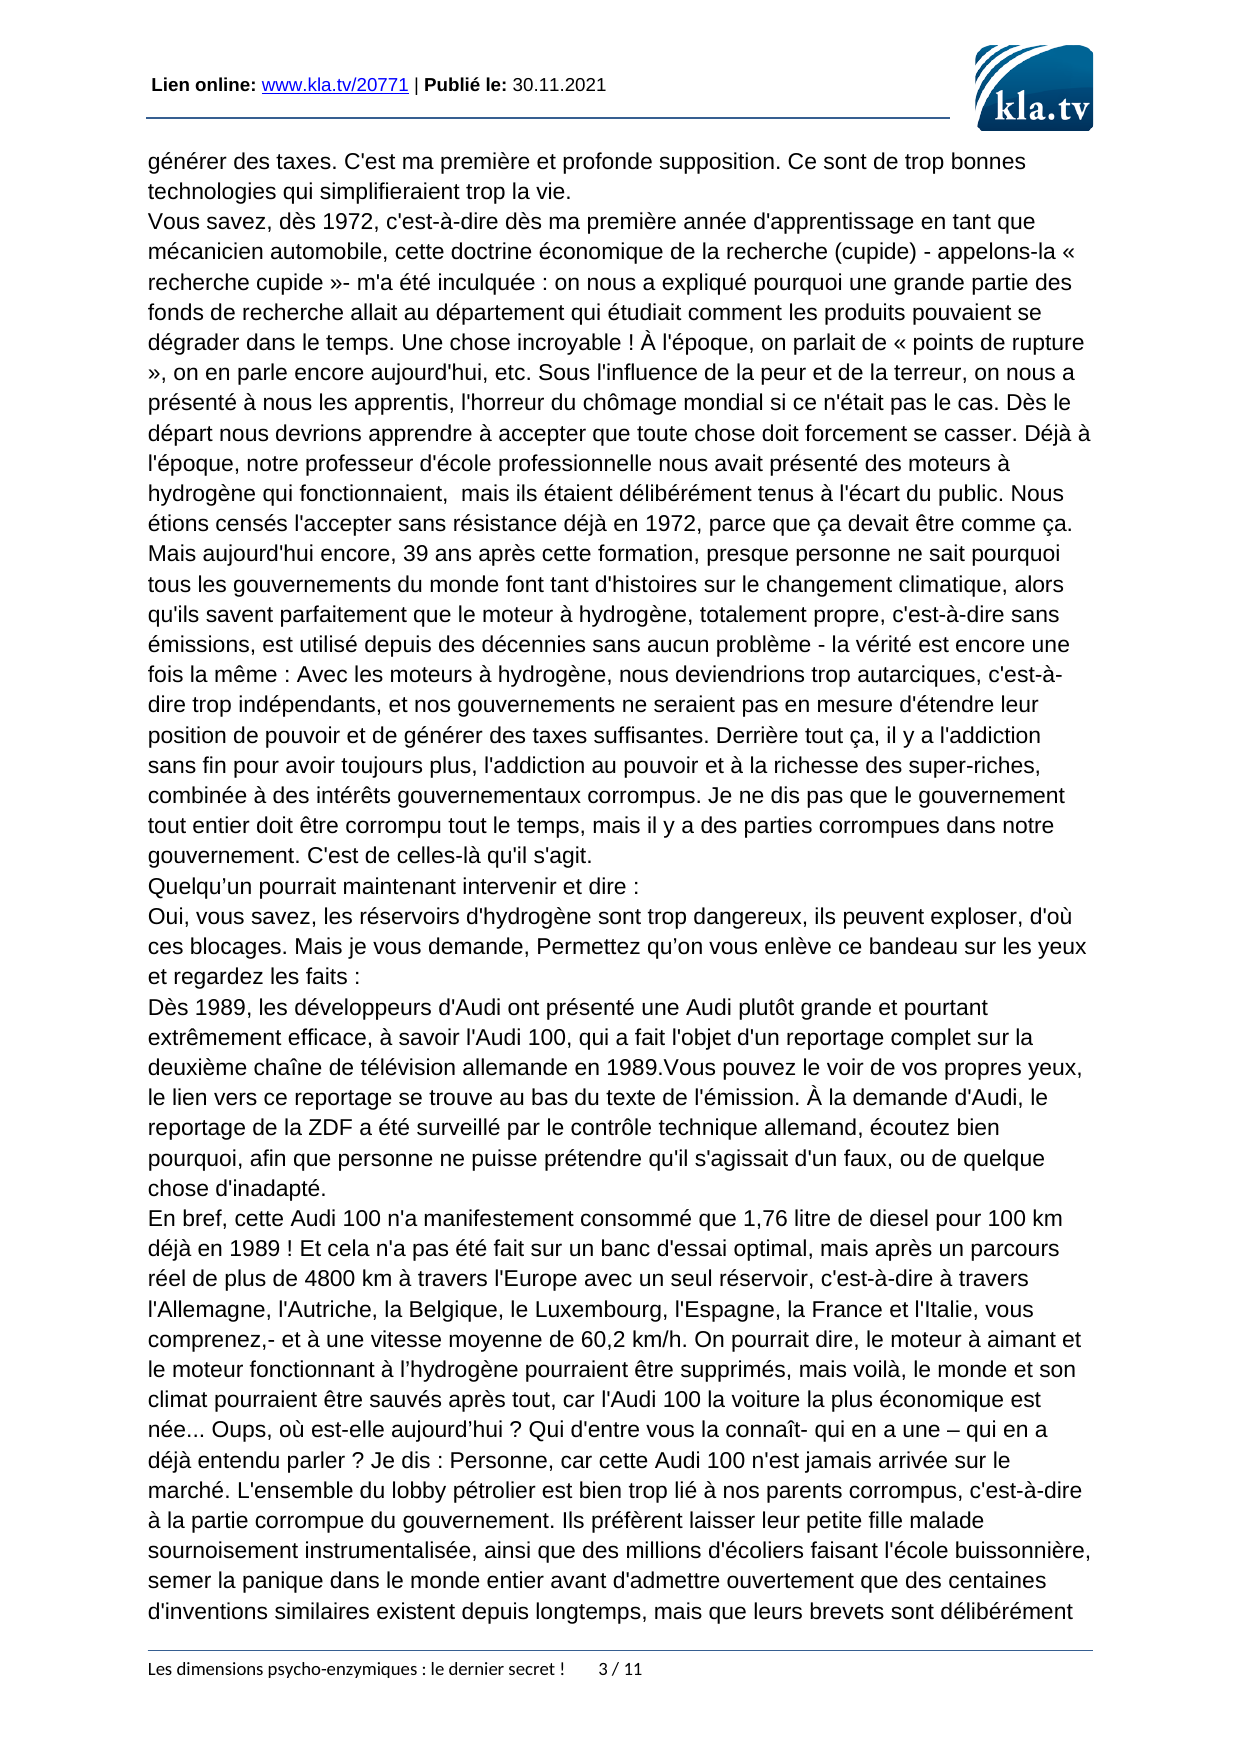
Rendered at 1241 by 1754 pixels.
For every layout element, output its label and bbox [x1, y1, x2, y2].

text [148, 148, 1093, 1624]
